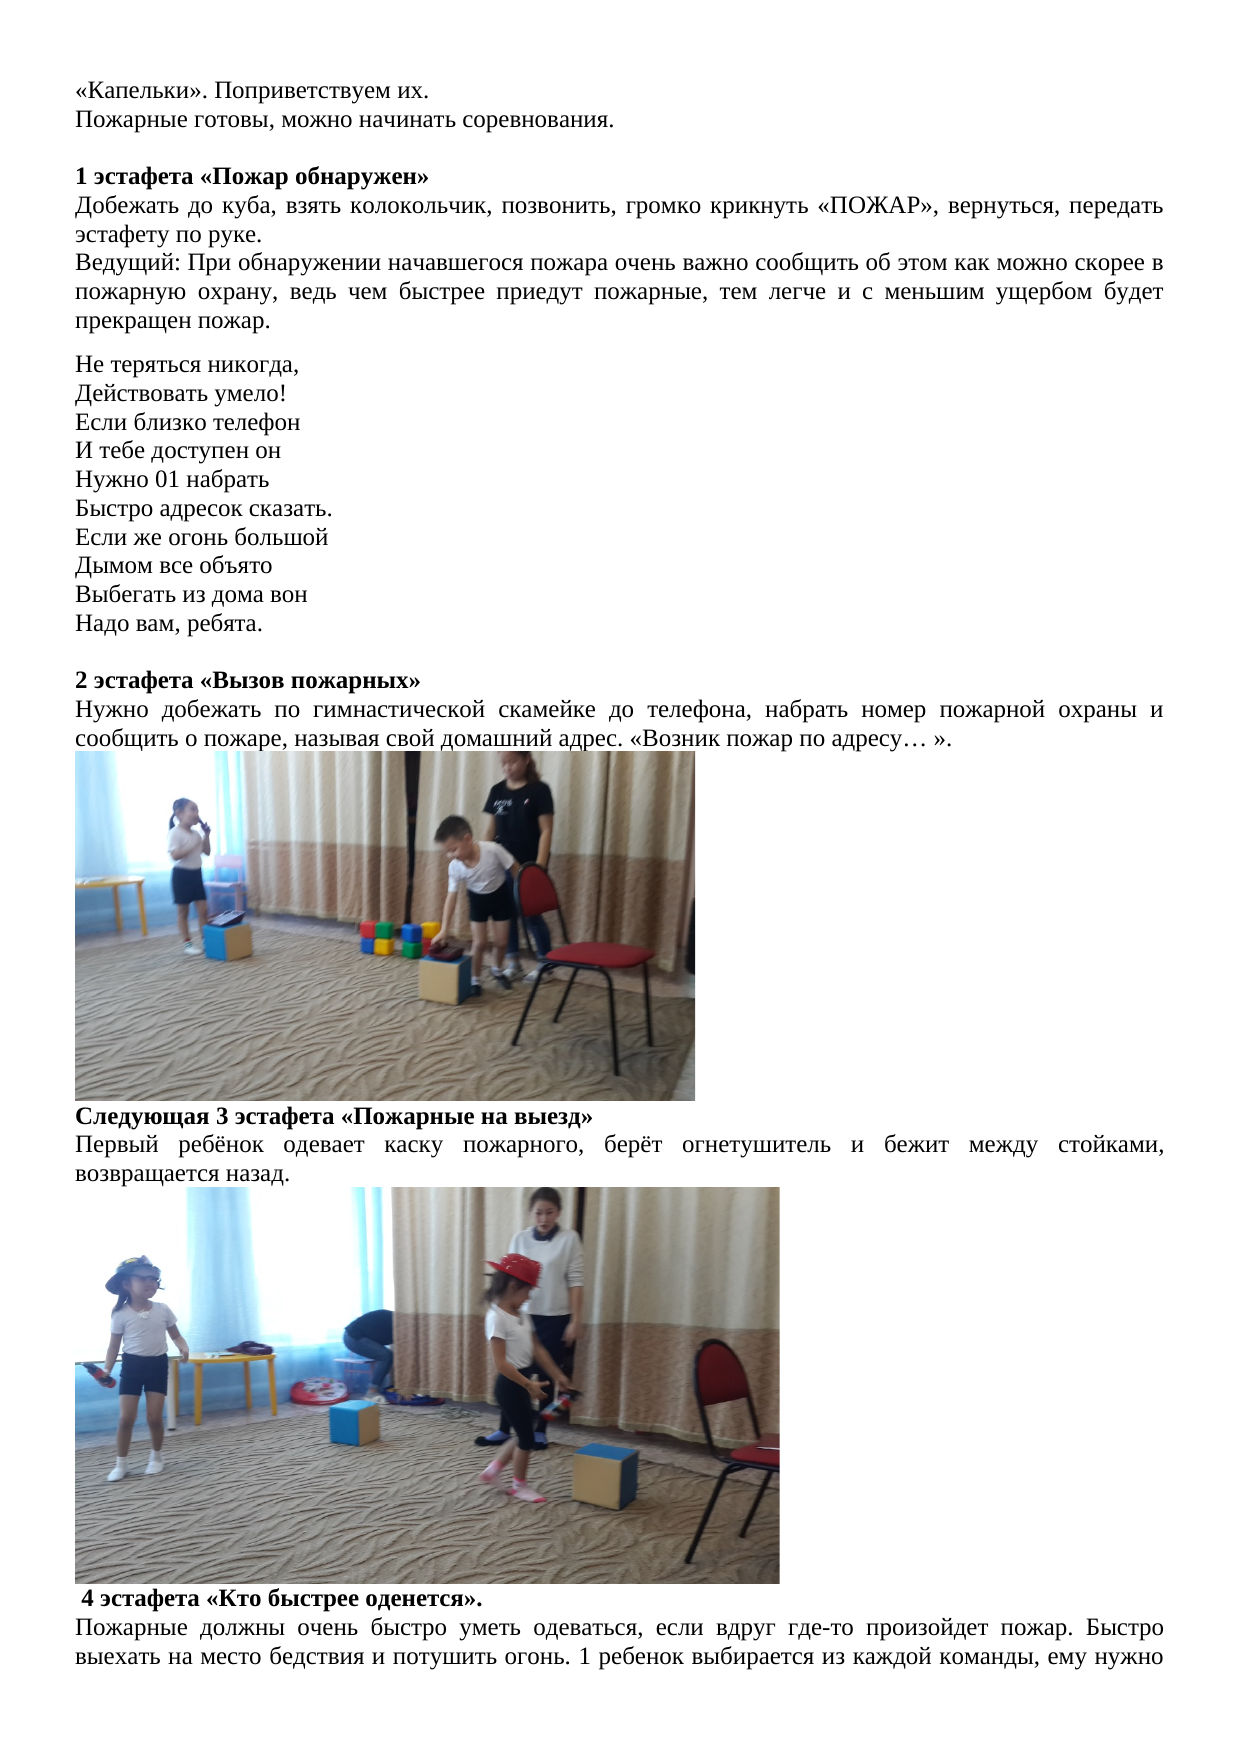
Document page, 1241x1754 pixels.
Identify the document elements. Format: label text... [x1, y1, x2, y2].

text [75, 75, 1165, 104]
text Если близко телефон [75, 407, 1165, 436]
text Нужно добежать по гимнастической скамейке до телефона, набрать номер пожарной охраны и сообщить о пожаре, называя свой домашний адрес. «Возник пожар по адресу… ». [75, 694, 1165, 752]
text Пожарные готовы, можно начинать соревнования. [75, 104, 1165, 132]
picture [75, 751, 696, 1101]
text Нужно 01 набрать [75, 464, 1165, 493]
text Добежать до куба, взять колокольчик, позвонить, громко крикнуть «ПОЖАР», вернуться, передать эстафету по руке. [75, 190, 1165, 247]
text Выбегать из дома вон [75, 579, 1165, 608]
text Действовать умело! [75, 378, 1165, 407]
picture [75, 1187, 780, 1584]
text Не теряться никогда, [75, 349, 1165, 378]
text 2 эстафета «Вызов пожарных» [75, 666, 1165, 694]
text Надо вам, ребята. [75, 608, 1165, 637]
text Следующая 3 эстафета «Пожарные на выезд» [75, 1101, 1165, 1129]
text Ведущий: При обнаружении начавшегося пожара очень важно сообщить об этом как можно скорее в пожарную охрану, ведь чем быстрее приедут пожарные, тем легче и с меньшим ущербом будет прекращен пожар. [75, 247, 1165, 334]
text 4 эстафета «Кто быстрее оденется». [75, 1583, 1165, 1612]
text Дымом все объято [75, 551, 1165, 579]
text Первый ребёнок одевает каску пожарного, берёт огнетушитель и бежит между стойками, возвращается назад. [75, 1129, 1165, 1187]
text 1 эстафета «Пожар обнаружен» [75, 161, 1165, 190]
text Быстро адресок сказать. [75, 493, 1165, 522]
text И тебе доступен он [75, 436, 1165, 464]
text Если же огонь большой [75, 522, 1165, 551]
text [75, 1612, 1165, 1669]
